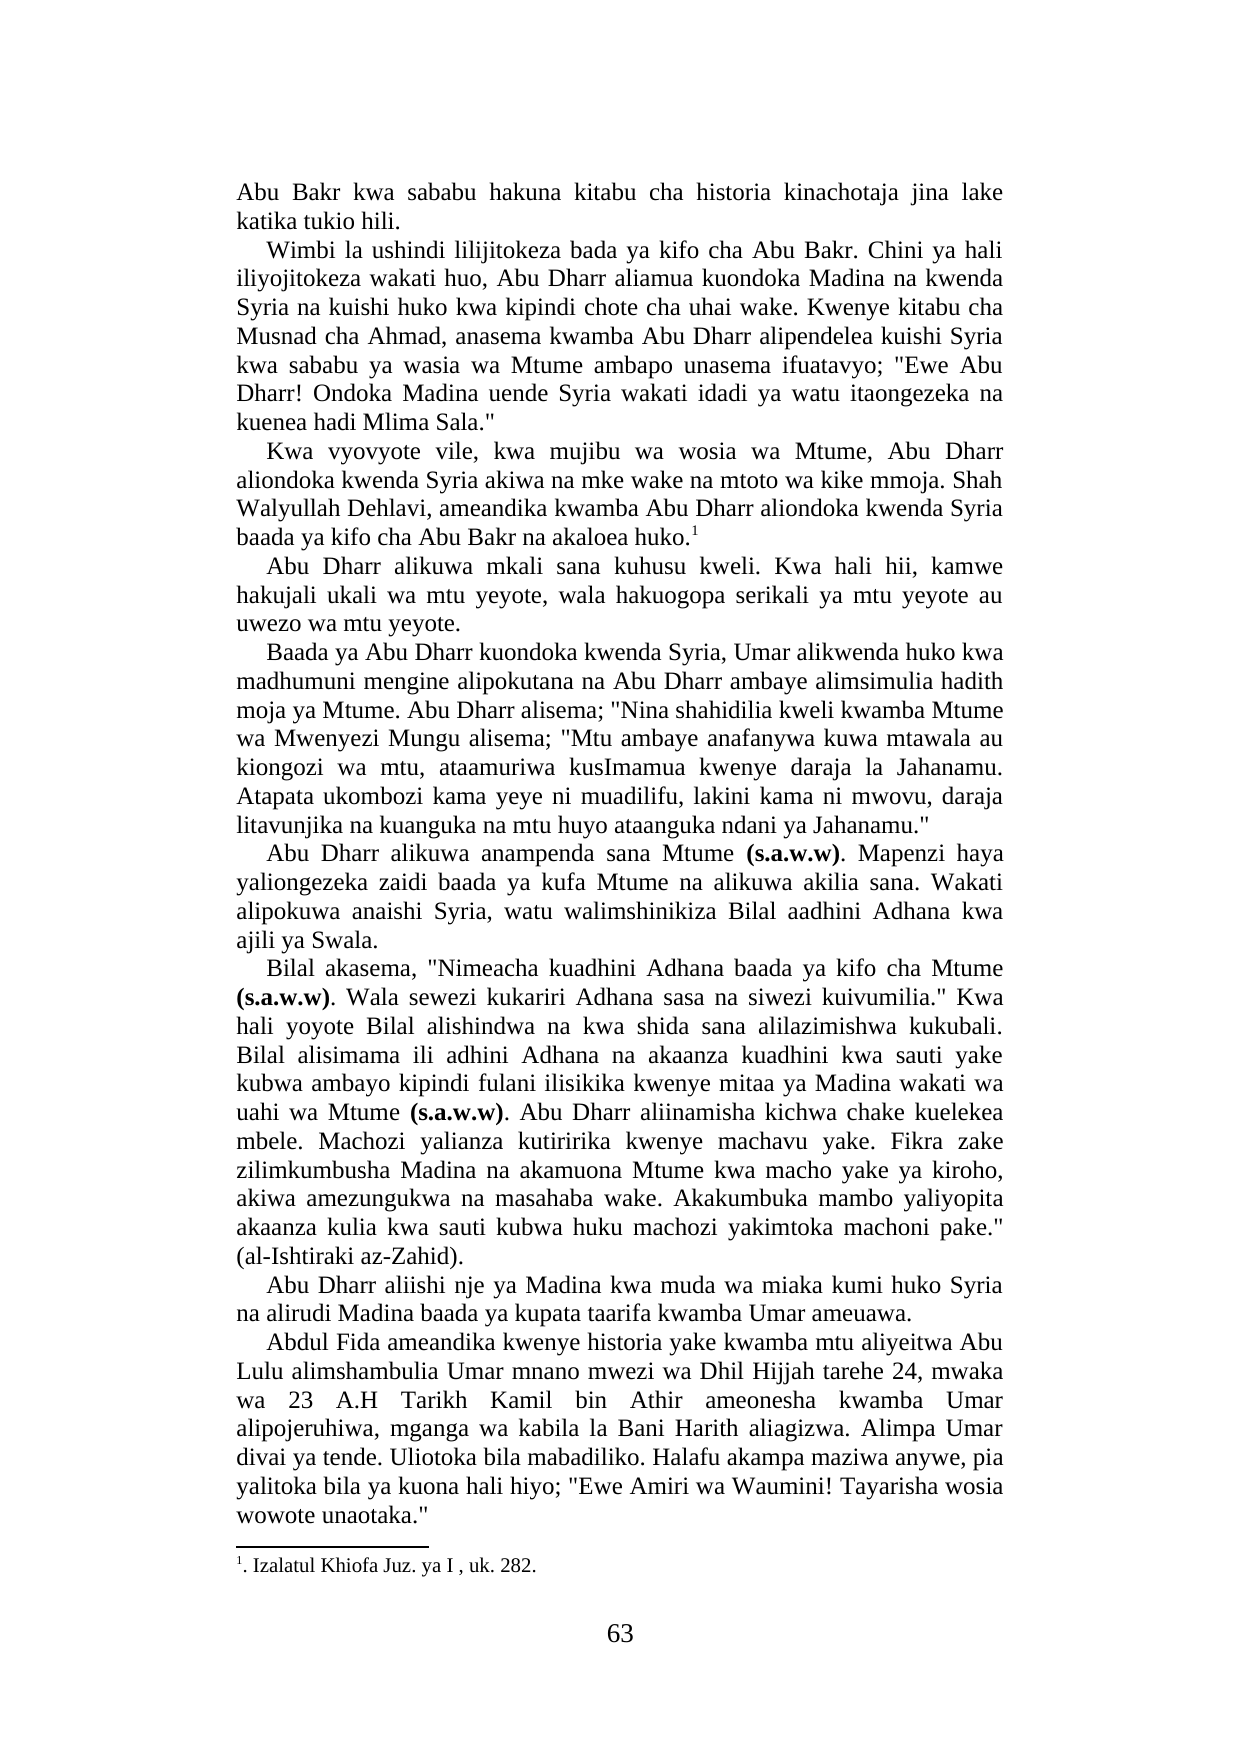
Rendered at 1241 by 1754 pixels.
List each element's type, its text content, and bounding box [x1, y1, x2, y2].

text Abu Dharr alikuwa anampenda sana Mtume (s.a.w.w). Mapenzi haya yaliongezeka zaidi baada ya kufa Mtume na alikuwa akilia sana. Wakati alipokuwa anaishi Syria, watu walimshinikiza Bilal aadhini Adhana kwa ajili ya Swala. [236, 838, 1004, 953]
text Abdul Fida ameandika kwenye historia yake kwamba mtu aliyeitwa Abu Lulu alimshambulia Umar mnano mwezi wa Dhil Hijjah tarehe 24, mwaka wa 23 A.H Tarikh Kamil bin Athir ameonesha kwamba Umar alipojeruhiwa, mganga wa kabila la Bani Harith aliagizwa. Alimpa Umar divai ya tende. Uliotoka bila mabadiliko. Halafu akampa maziwa anywe, pia yalitoka bila ya kuona hali hiyo; "Ewe Amiri wa Waumini! Tayarisha wosia wowote unaotaka." [236, 1327, 1004, 1528]
text Wimbi la ushindi lilijitokeza bada ya kifo cha Abu Bakr. Chini ya hali iliyojitokeza wakati huo, Abu Dharr aliamua kuondoka Madina na kwenda Syria na kuishi huko kwa kipindi chote cha uhai wake. Kwenye kitabu cha Musnad cha Ahmad, anasema kwamba Abu Dharr alipendelea kuishi Syria kwa sababu ya wasia wa Mtume ambapo unasema ifuatavyo; "Ewe Abu Dharr! Ondoka Madina uende Syria wakati idadi ya watu itaongezeka na kuenea hadi Mlima Sala." [236, 235, 1004, 436]
text Abu Dharr alikuwa mkali sana kuhusu kweli. Kwa hali hii, kamwe hakujali ukali wa mtu yeyote, wala hakuogopa serikali ya mtu yeyote au uwezo wa mtu yeyote. [236, 551, 1004, 637]
text Bilal akasema, "Nimeacha kuadhini Adhana baada ya kifo cha Mtume (s.a.w.w). Wala sewezi kukariri Adhana sasa na siwezi kuivumilia." Kwa hali yoyote Bilal alishindwa na kwa shida sana alilazimishwa kukubali. Bilal alisimama ili adhini Adhana na akaanza kuadhini kwa sauti yake kubwa ambayo kipindi fulani ilisikika kwenye mitaa ya Madina wakati wa uahi wa Mtume (s.a.w.w). Abu Dharr aliinamisha kichwa chake kuelekea mbele. Machozi yalianza kutiririka kwenye machavu yake. Fikra zake zilimkumbusha Madina na akamuona Mtume kwa macho yake ya kiroho, akiwa amezungukwa na masahaba wake. Akakumbuka mambo yaliyopita akaanza kulia kwa sauti kubwa huku machozi yakimtoka machoni pake." (al-Ishtiraki az-Zahid). [236, 953, 1004, 1270]
text Abu Dharr aliishi nje ya Madina kwa muda wa miaka kumi huko Syria na alirudi Madina baada ya kupata taarifa kwamba Umar ameuawa. [236, 1270, 1004, 1327]
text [236, 177, 1004, 235]
text Kwa vyovyote vile, kwa mujibu wa wosia wa Mtume, Abu Dharr aliondoka kwenda Syria akiwa na mke wake na mtoto wa kike mmoja. Shah Walyullah Dehlavi, ameandika kwamba Abu Dharr aliondoka kwenda Syria baada ya kifo cha Abu Bakr na akaloea huko. [236, 436, 1004, 551]
text Baada ya Abu Dharr kuondoka kwenda Syria, Umar alikwenda huko kwa madhumuni mengine alipokutana na Abu Dharr ambaye alimsimulia hadith moja ya Mtume. Abu Dharr alisema; "Nina shahidilia kweli kwamba Mtume wa Mwenyezi Mungu alisema; "Mtu ambaye anafanywa kuwa mtawala au kiongozi wa mtu, ataamuriwa kusImamua kwenye daraja la Jahanamu. Atapata ukombozi kama yeye ni muadilifu, lakini kama ni mwovu, daraja litavunjika na kuanguka na mtu huyo ataanguka ndani ya Jahanamu." [236, 637, 1004, 838]
